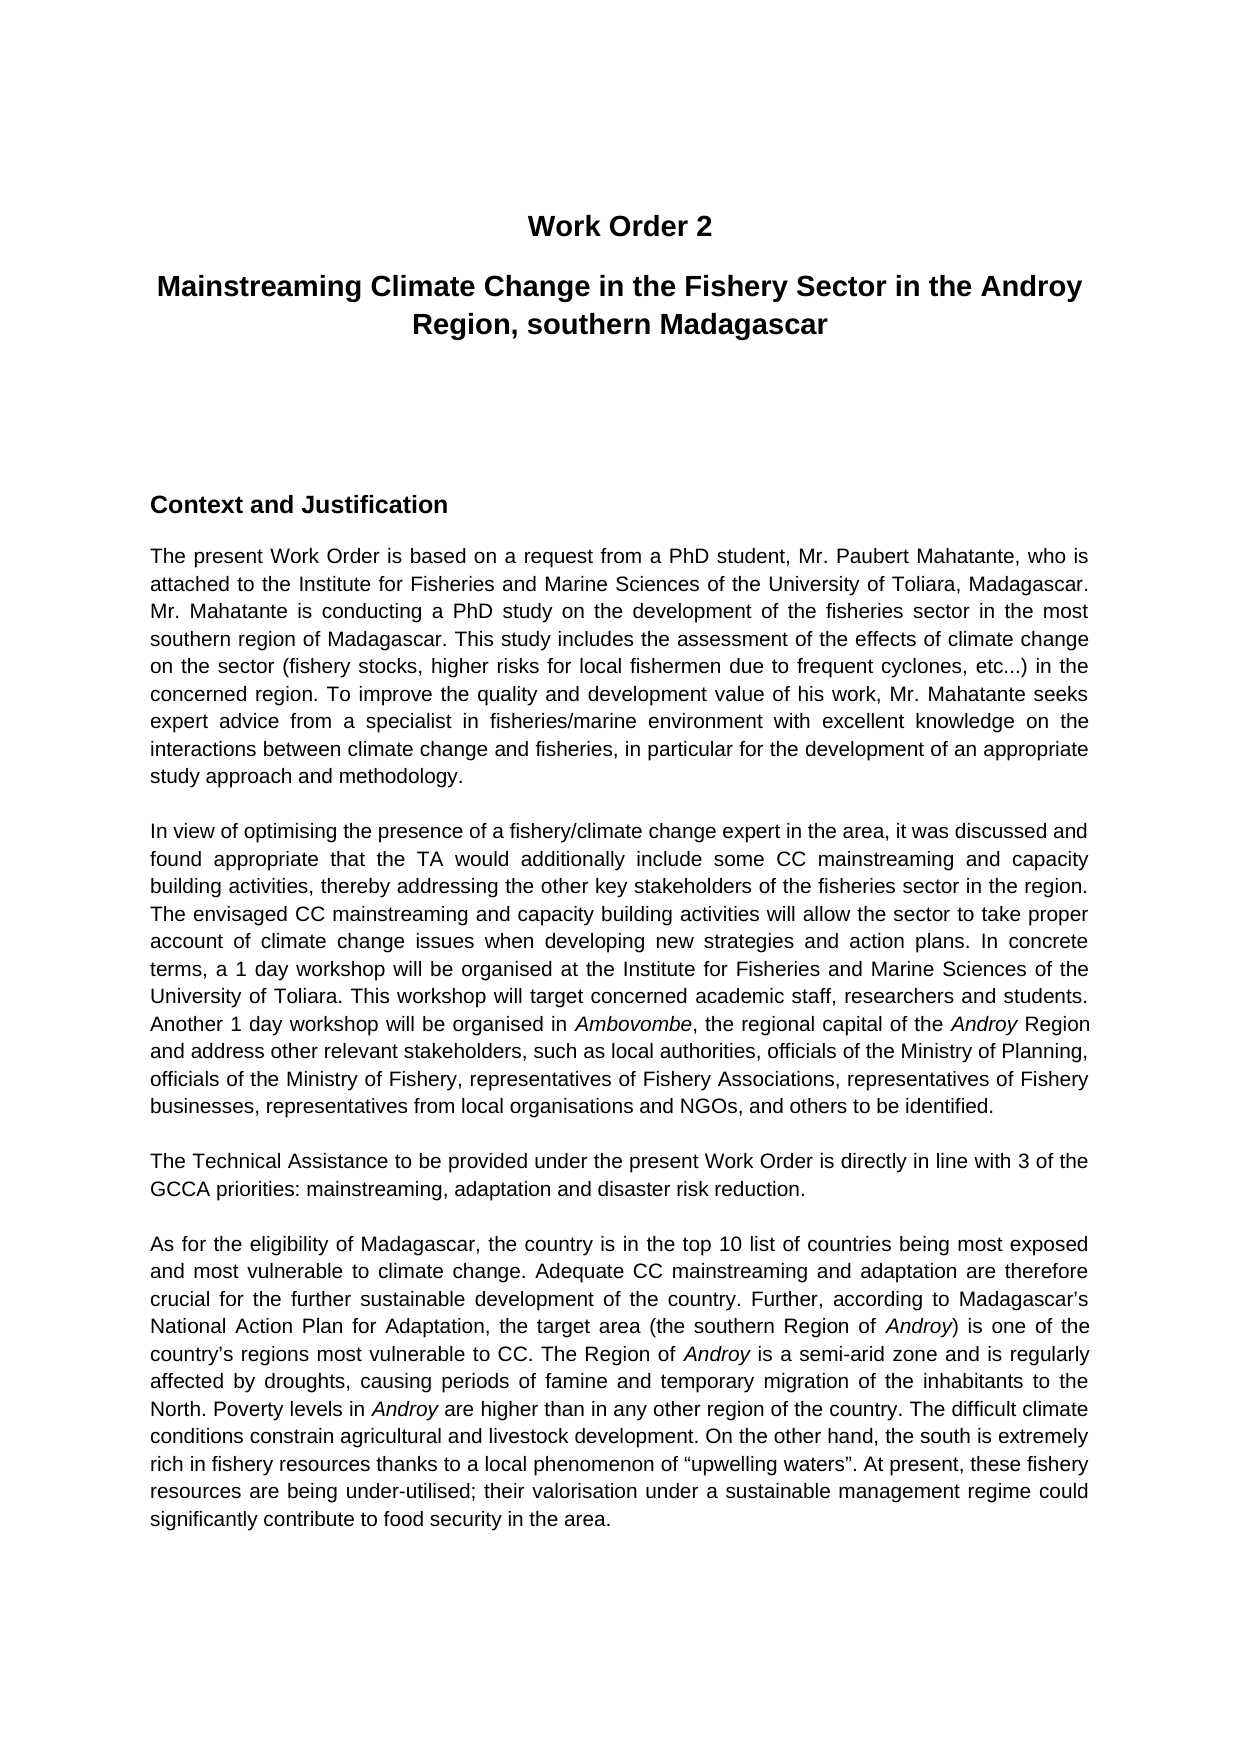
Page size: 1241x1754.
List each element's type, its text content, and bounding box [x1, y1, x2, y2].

text The Technical Assistance to be provided under the present Work Order is directly in line with 3 of the GCCA priorities: mainstreaming, adaptation and disaster risk reduction. [150, 1149, 1090, 1201]
text Work Order 2 [150, 209, 1090, 243]
text As for the eligibility of Madagascar, the country is in the top 10 list of countries being most exposed and most vulnerable to climate change. Adequate CC mainstreaming and adaptation are therefore crucial for the further sustainable development of the country. Further, according to Madagascar’s National Action Plan for Adaptation, the target area (the southern Region of Androy) is one of the country’s regions most vulnerable to CC. The Region of Androy is a semi-arid zone and is regularly affected by droughts, causing periods of famine and temporary migration of the inhabitants to the North. Poverty levels in Androy are higher than in any other region of the country. The difficult climate conditions constrain agricultural and livestock development. On the other hand, the south is extremely rich in fishery resources thanks to a local phenomenon of “upwelling waters”. At present, these fishery resources are being under-utilised; their valorisation under a sustainable management regime could significantly contribute to food security in the area. [150, 1232, 1090, 1531]
text The present Work Order is based on a request from a PhD student, Mr. Paubert Mahatante, who is attached to the Institute for Fisheries and Marine Sciences of the University of Toliara, Madagascar. Mr. Mahatante is conducting a PhD study on the development of the fisheries sector in the most southern region of Madagascar. This study includes the assessment of the effects of climate change on the sector (fishery stocks, higher risks for local fishermen due to frequent cyclones, etc...) in the concerned region. To improve the quality and development value of his work, Mr. Mahatante seeks expert advice from a specialist in fisheries/marine environment with excellent knowledge on the interactions between climate change and fisheries, in particular for the development of an appropriate study approach and methodology. [150, 544, 1090, 788]
text In view of optimising the presence of a fishery/climate change expert in the area, it was discussed and found appropriate that the TA would additionally include some CC mainstreaming and capacity building activities, thereby addressing the other key stakeholders of the fisheries sector in the region. The envisaged CC mainstreaming and capacity building activities will allow the sector to take proper account of climate change issues when developing new strategies and action plans. In concrete terms, a 1 day workshop will be organised at the Institute for Fisheries and Marine Sciences of the University of Toliara. This workshop will target concerned academic staff, researchers and students. Another 1 day workshop will be organised in Ambovombe, the regional capital of the Androy Region and address other relevant stakeholders, such as local authorities, officials of the Ministry of Planning, officials of the Ministry of Fishery, representatives of Fishery Associations, representatives of Fishery businesses, representatives from local organisations and NGOs, and others to be identified. [150, 819, 1090, 1118]
text Context and Justification [150, 490, 1090, 519]
text Mainstreaming Climate Change in the Fishery Sector in the Androy Region, southern Madagascar [150, 269, 1090, 341]
